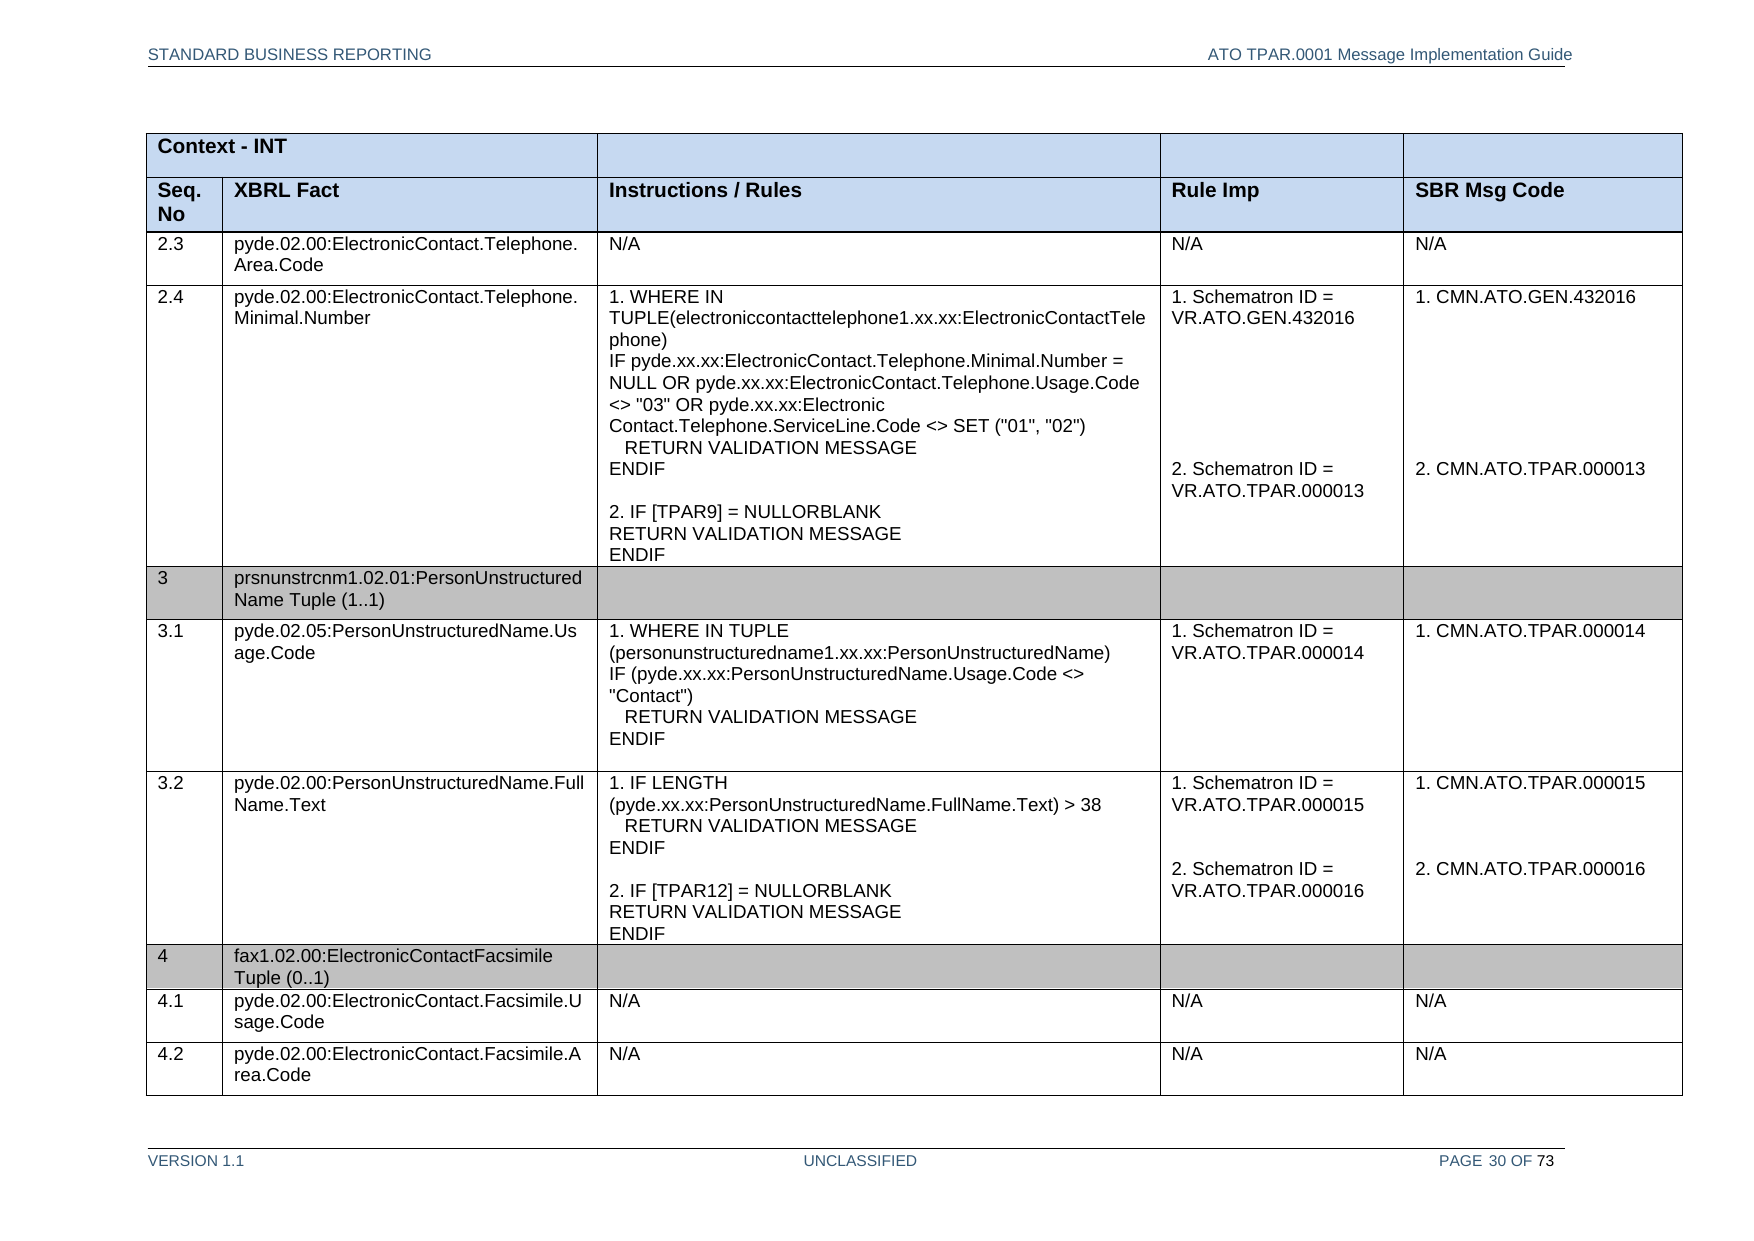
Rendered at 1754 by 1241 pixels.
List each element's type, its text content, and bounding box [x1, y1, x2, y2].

table_cell pyde.02.00:ElectronicContact.Facsimile.Usage.Code [223, 990, 597, 1042]
table_cell 2.3 [147, 233, 222, 284]
table_cell 3 [147, 567, 222, 619]
table_cell 1. = VR.ATO.GEN.432016 2. = VR.ATO.TPAR.000013 [1161, 286, 1403, 566]
table_cell 1. IF LENGTH (pyde.xx.xx:PersonUnstructuredName.FullName.Text) > 38 RETURN VALIDATION MESSAGE ENDIF 2. IF [TPAR12] = NULLORBLANK RETURN VALIDATION MESSAGE ENDIF [598, 772, 1160, 944]
table_cell 1. CMN.ATO.GEN.432016 2. CMN.ATO.TPAR.000013 [1404, 286, 1682, 566]
table_cell pyde.02.00:ElectronicContact.Facsimile.Area.Code [223, 1043, 597, 1095]
table_cell N/A [598, 1043, 1160, 1095]
table_cell Seq. No [147, 178, 222, 231]
table_header [1404, 134, 1682, 177]
table_cell pyde.02.00:ElectronicContact.Telephone.Minimal.Number [223, 286, 597, 566]
table_cell fax1.02.00: (0..1) [223, 945, 597, 988]
table_cell N/A [598, 233, 1160, 284]
table_cell 4.2 [147, 1043, 222, 1095]
table_cell 3.2 [147, 772, 222, 944]
table_header Context - INT [147, 134, 597, 177]
table_cell Rule Imp [1161, 178, 1403, 231]
table_cell [1161, 945, 1403, 988]
table_cell 2.4 [147, 286, 222, 566]
table_cell 1. CMN.ATO.TPAR.000015 2. CMN.ATO.TPAR.000016 [1404, 772, 1682, 944]
table_cell pyde.02.05:PersonUnstructuredName.Usage.Code [223, 620, 597, 771]
table_cell [1161, 567, 1403, 619]
table_cell N/A [1404, 990, 1682, 1042]
table_cell [598, 945, 1160, 988]
table_cell N/A [1161, 233, 1403, 284]
table_cell pyde.02.00:PersonUnstructuredName.FullName.Text [223, 772, 597, 944]
table_cell 1. WHERE IN TUPLE (personunstructuredname1.xx.xx:PersonUnstructuredName) IF (pyde.xx.xx:PersonUnstructuredName.Usage.Code <> "Contact") RETURN VALIDATION MESSAGE ENDIF [598, 620, 1160, 771]
table_cell 3.1 [147, 620, 222, 771]
table_cell [1404, 945, 1682, 988]
table_cell SBR Msg Code [1404, 178, 1682, 231]
table_cell [1404, 567, 1682, 619]
table_cell 4 [147, 945, 222, 988]
table_header [1161, 134, 1403, 177]
table_cell N/A [1404, 233, 1682, 284]
table_header [598, 134, 1160, 177]
table_cell pyde.02.00:ElectronicContact.Telephone.Area.Code [223, 233, 597, 284]
table_cell 1. = VR.ATO.TPAR.000015 2. = VR.ATO.TPAR.000016 [1161, 772, 1403, 944]
table_cell 1. CMN.ATO.TPAR.000014 [1404, 620, 1682, 771]
table_cell Instructions / Rules [598, 178, 1160, 231]
table_cell 1. WHERE IN TUPLE(electroniccontacttelephone1.xx.xx:ElectronicContactTelephone) IF pyde.xx.xx:ElectronicContact.Telephone.Minimal.Number = NULL OR pyde.xx.xx:ElectronicContact.Telephone.Usage.Code <> "03" OR pyde.xx.xx:Electronic Contact.Telephone.ServiceLine.Code <> SET ("01", "02") RETURN VALIDATION MESSAGE ENDIF 2. IF [TPAR9] = NULLORBLANK RETURN VALIDATION MESSAGE ENDIF [598, 286, 1160, 566]
table_cell prsnunstrcnm1.02.01: (1..1) [223, 567, 597, 619]
table_cell N/A [598, 990, 1160, 1042]
table_cell N/A [1404, 1043, 1682, 1095]
table_cell N/A [1161, 990, 1403, 1042]
table_cell N/A [1161, 1043, 1403, 1095]
table_cell 1. = VR.ATO.TPAR.000014 [1161, 620, 1403, 771]
table_cell 4.1 [147, 990, 222, 1042]
table_cell [598, 567, 1160, 619]
table_cell XBRL Fact [223, 178, 597, 231]
